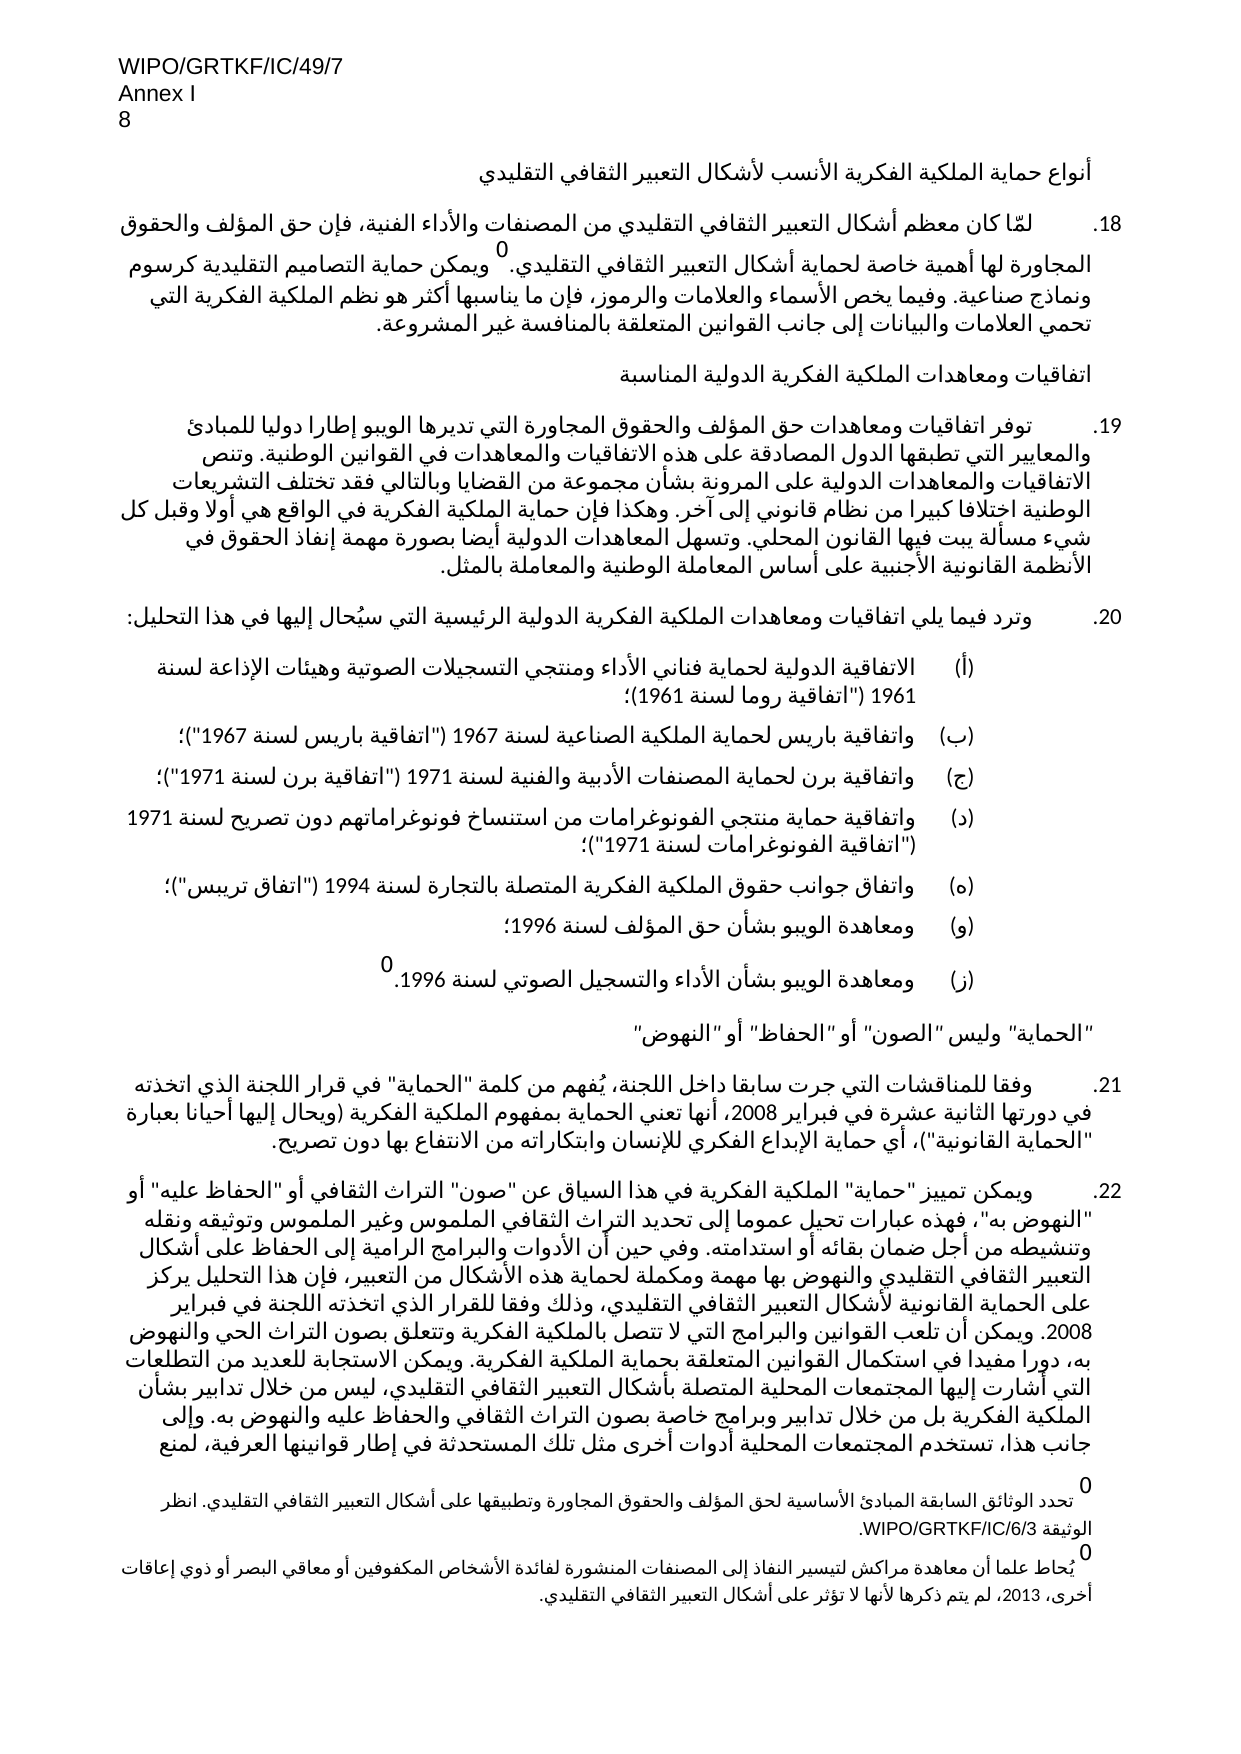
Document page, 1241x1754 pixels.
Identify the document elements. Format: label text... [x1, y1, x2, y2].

subtitle أنواع حماية الملكية الفكرية الأنسب لأشكال التعبير الثقافي التقليدي [118, 158, 1092, 187]
text (د) واتفاقية حماية منتجي الفونوغرامات من استنساخ فونوغراماتهم دون تصريح لسنة 1971 ("اتفاقية الفونوغرامات لسنة 1971")؛ [118, 803, 974, 859]
text (ج) واتفاقية برن لحماية المصنفات الأدبية والفنية لسنة 1971 ("اتفاقية برن لسنة 1971")؛ [118, 762, 974, 790]
text وترد فيما يلي اتفاقيات ومعاهدات الملكية الفكرية الدولية الرئيسية التي سيُحال إليها في هذا التحليل: [118, 602, 1092, 630]
text لمّا كان معظم أشكال التعبير الثقافي التقليدي من المصنفات والأداء الفنية، فإن حق المؤلف والحقوق المجاورة لها أهمية خاصة لحماية أشكال التعبير الثقافي التقليدي. ويمكن حماية التصاميم التقليدية كرسوم ونماذج صناعية. وفيما يخص الأسماء والعلامات والرموز، فإن ما يناسبها أكثر هو نظم الملكية الفكرية التي تحمي العلامات والبيانات إلى جانب القوانين المتعلقة بالمنافسة غير المشروعة. [118, 209, 1092, 337]
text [118, 1177, 1092, 1457]
subtitle "الحماية" وليس "الصون" أو "الحفاظ" أو "النهوض" [118, 1019, 1092, 1047]
text توفر اتفاقيات ومعاهدات حق المؤلف والحقوق المجاورة التي تديرها الويبو إطارا دوليا للمبادئ والمعايير التي تطبقها الدول المصادقة على هذه الاتفاقيات والمعاهدات في القوانين الوطنية. وتنص الاتفاقيات والمعاهدات الدولية على المرونة بشأن مجموعة من القضايا وبالتالي فقد تختلف التشريعات الوطنية اختلافا كبيرا من نظام قانوني إلى آخر. وهكذا فإن حماية الملكية الفكرية في الواقع هي أولا وقبل كل شيء مسألة يبت فيها القانون المحلي. وتسهل المعاهدات الدولية أيضا بصورة مهمة إنفاذ الحقوق في الأنظمة القانونية الأجنبية على أساس المعاملة الوطنية والمعاملة بالمثل. [118, 411, 1092, 579]
text (أ) الاتفاقية الدولية لحماية فناني الأداء ومنتجي التسجيلات الصوتية وهيئات الإذاعة لسنة 1961 ("اتفاقية روما لسنة 1961)؛ [118, 653, 974, 709]
text وفقا للمناقشات التي جرت سابقا داخل اللجنة، يُفهم من كلمة "الحماية" في قرار اللجنة الذي اتخذته في دورتها الثانية عشرة في فبراير 2008، أنها تعني الحماية بمفهوم الملكية الفكرية (ويحال إليها أحيانا بعبارة "الحماية القانونية")، أي حماية الإبداع الفكري للإنسان وابتكاراته من الانتفاع بها دون تصريح. [118, 1070, 1092, 1154]
text (ز) ومعاهدة الويبو بشأن الأداء والتسجيل الصوتي لسنة 1996. [118, 952, 974, 996]
text (ه) واتفاق جوانب حقوق الملكية الفكرية المتصلة بالتجارة لسنة 1994 ("اتفاق تريبس")؛ [118, 871, 974, 899]
text (و) ومعاهدة الويبو بشأن حق المؤلف لسنة 1996؛ [118, 912, 974, 940]
subtitle اتفاقيات ومعاهدات الملكية الفكرية الدولية المناسبة [118, 360, 1092, 388]
text (ب) واتفاقية باريس لحماية الملكية الصناعية لسنة 1967 ("اتفاقية باريس لسنة 1967")؛ [118, 722, 974, 749]
